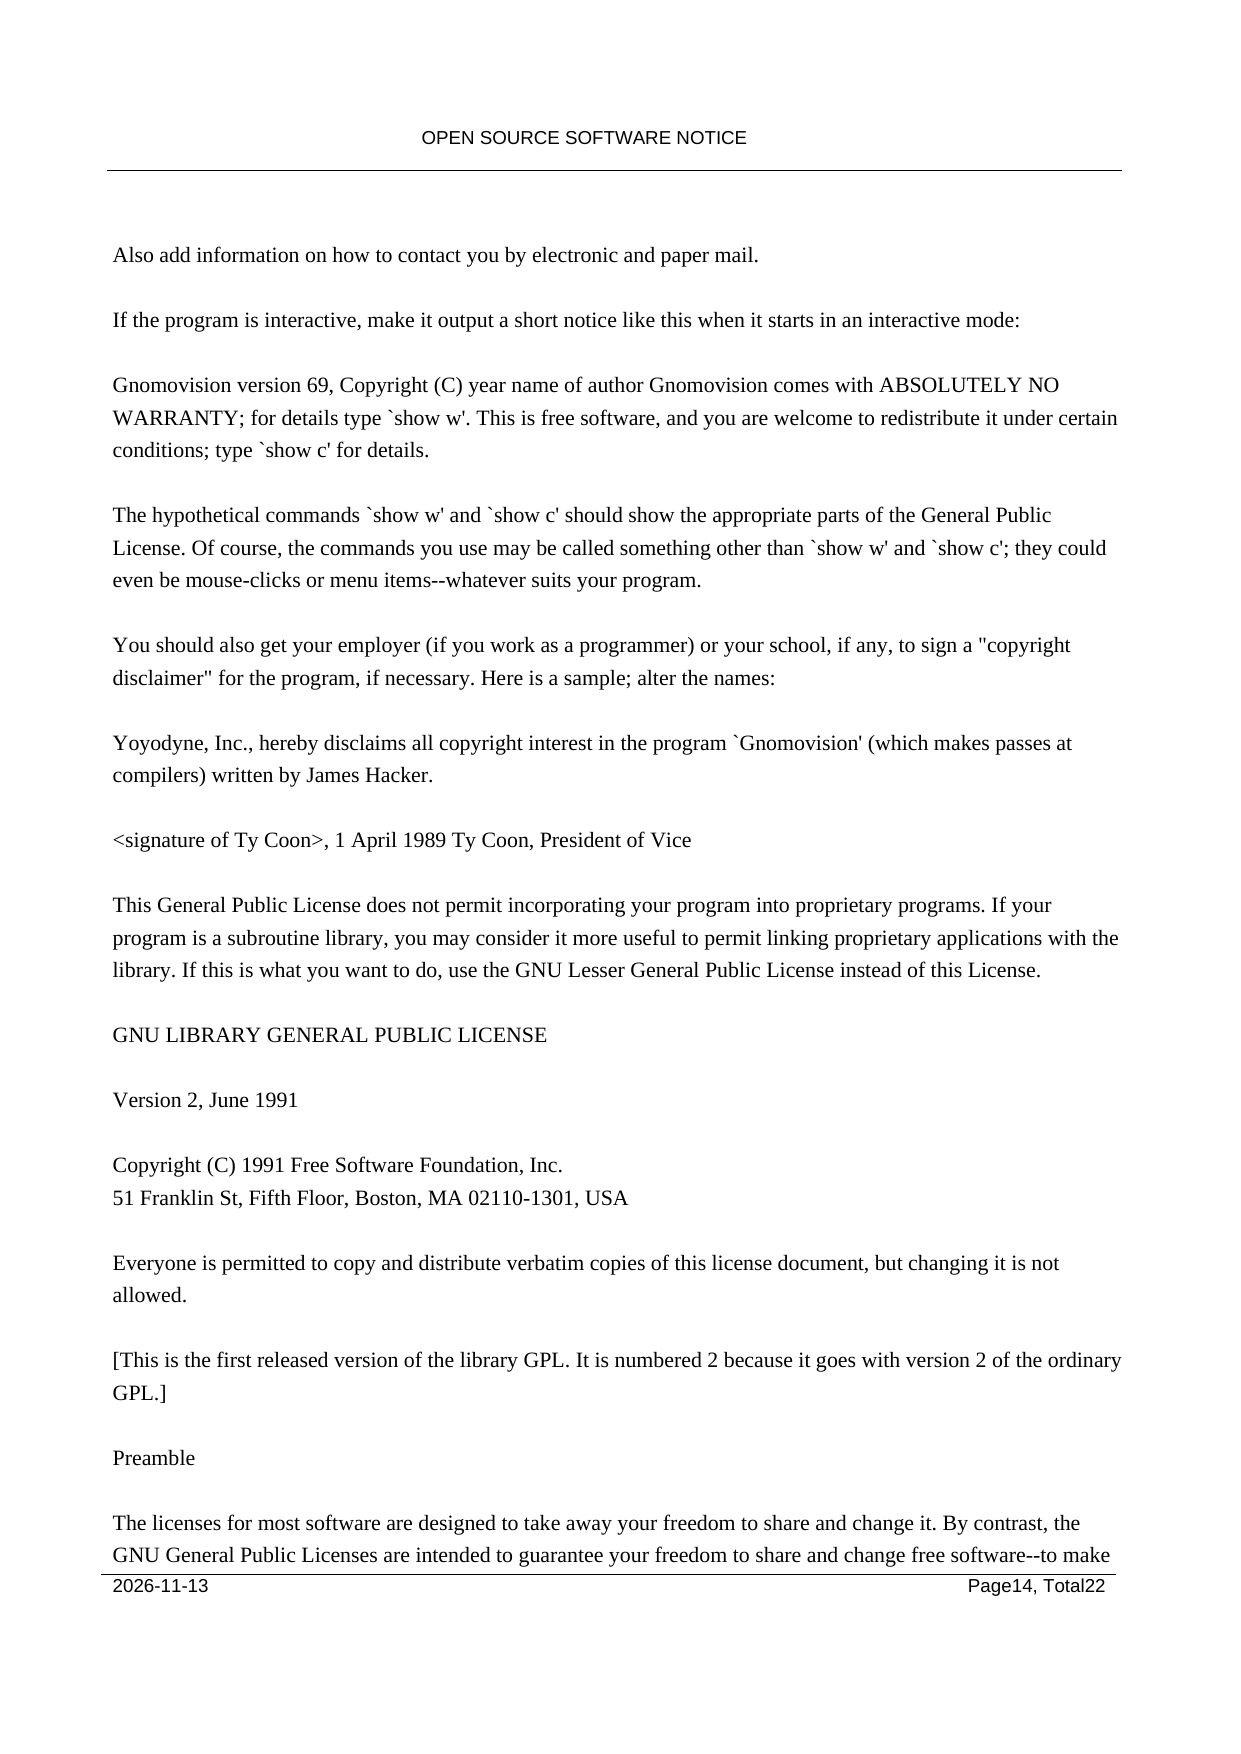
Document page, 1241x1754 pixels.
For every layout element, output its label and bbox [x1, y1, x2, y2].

text [112, 206, 1128, 1571]
